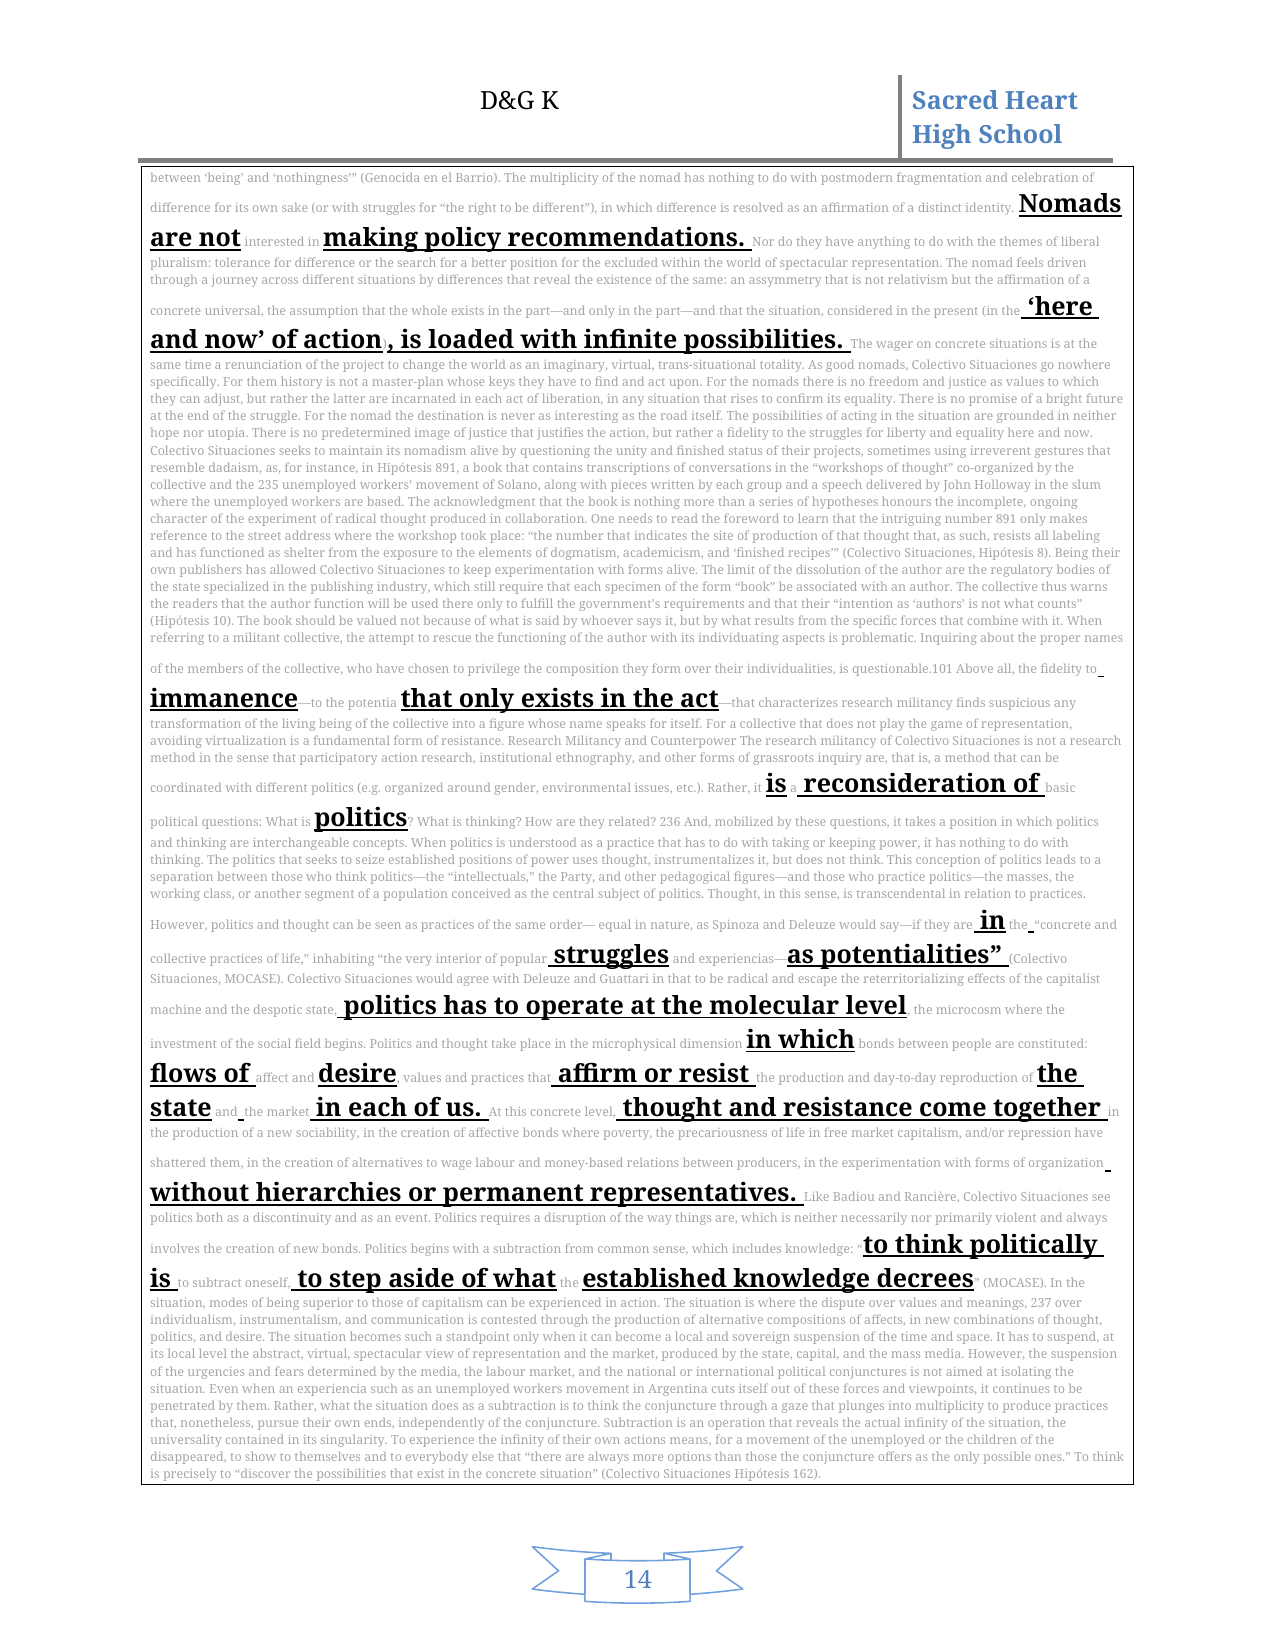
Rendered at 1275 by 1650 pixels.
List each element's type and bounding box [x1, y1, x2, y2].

text [142, 167, 1133, 1484]
